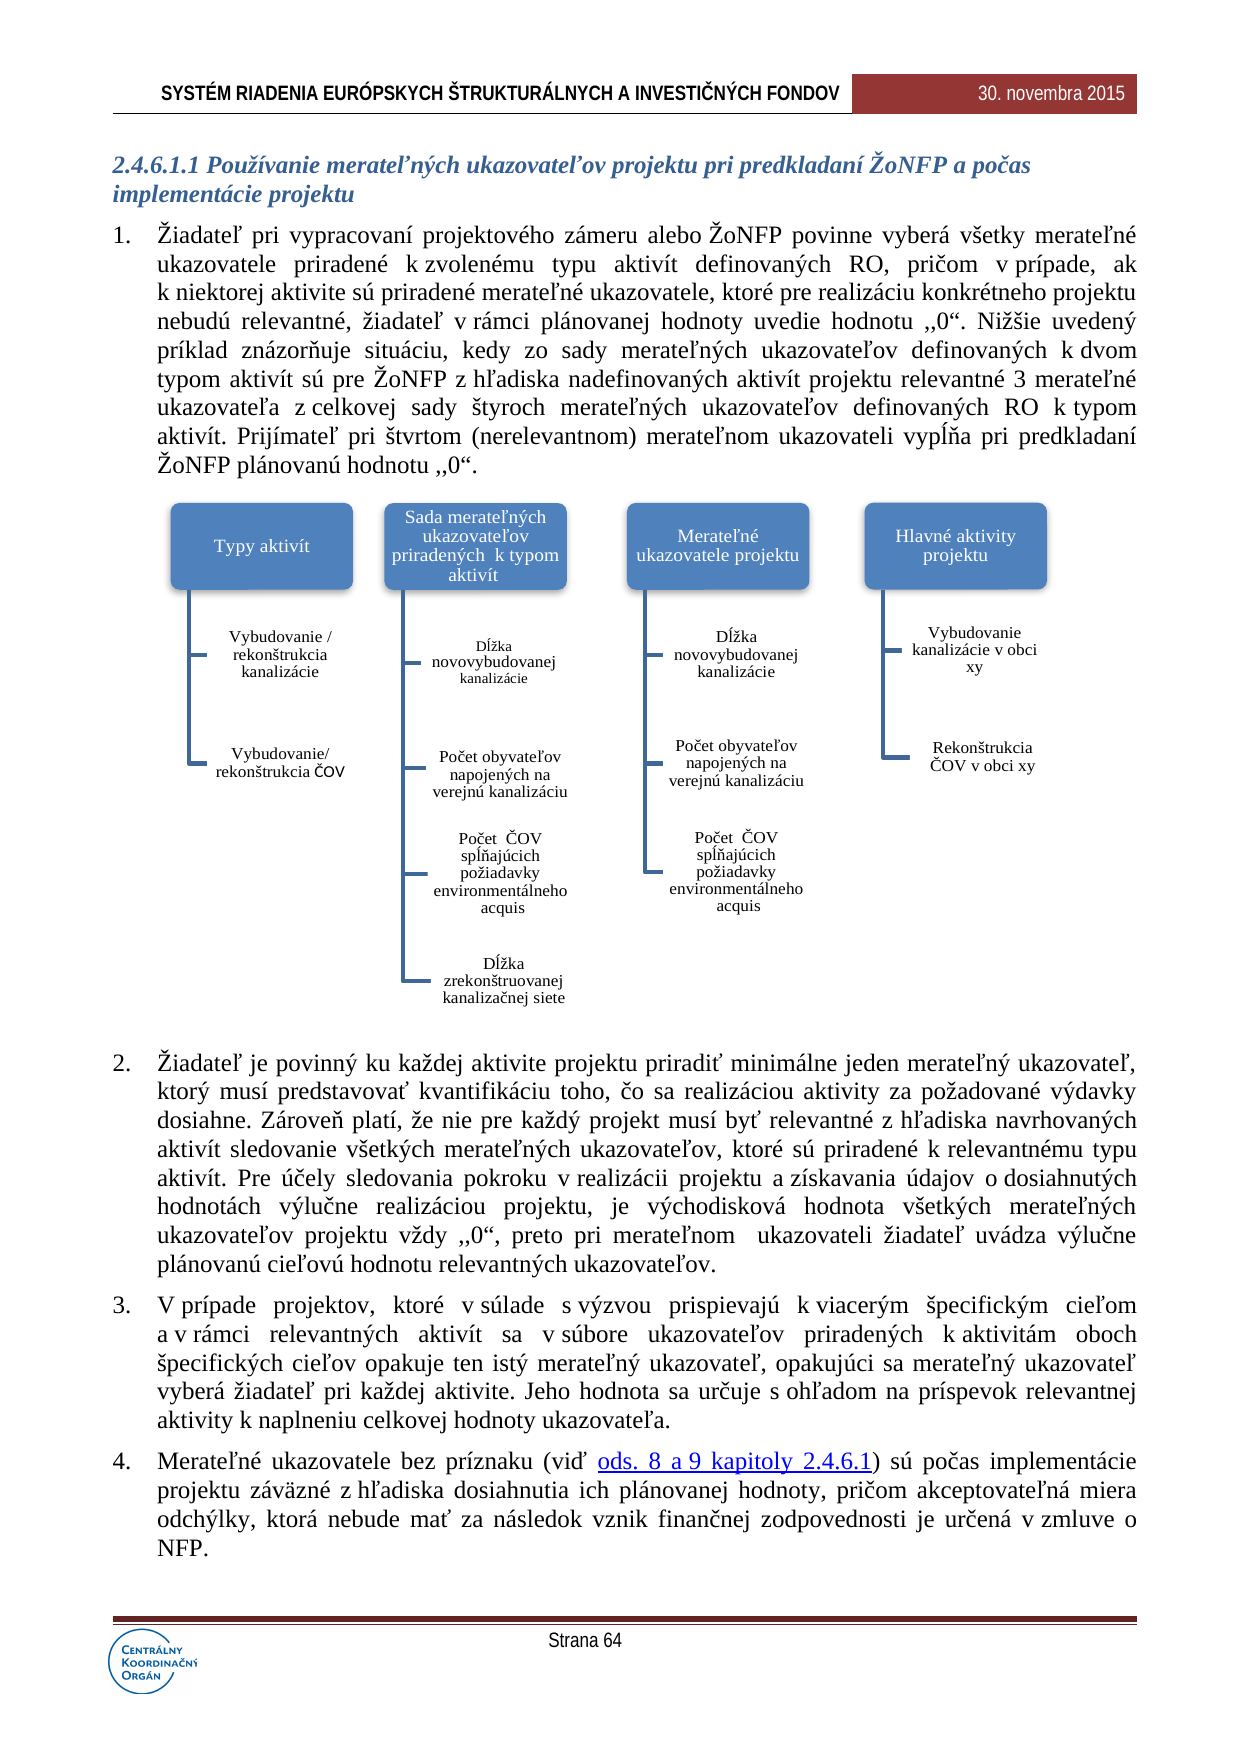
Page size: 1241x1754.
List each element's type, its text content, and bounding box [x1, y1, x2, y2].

picture [106, 1627, 198, 1693]
list V prípade projektov, ktoré v súlade s výzvou prispievajú k viacerým špecifickým cieľom a v rámci relevantných aktivít sa v súbore ukazovateľov priradených k aktivitám oboch špecifických cieľov opakuje ten istý merateľný ukazovateľ, opakujúci sa merateľný ukazovateľ vyberá žiadateľ pri každej aktivite. Jeho hodnota sa určuje s ohľadom na príspevok relevantnej aktivity k naplneniu celkovej hodnoty ukazovateľa. [112, 1290, 1137, 1434]
list Žiadateľ je povinný ku každej aktivite projektu priradiť minimálne jeden merateľný ukazovateľ, ktorý musí predstavovať kvantifikáciu toho, čo sa realizáciou aktivity za požadované výdavky dosiahne. Zároveň platí, že nie pre každý projekt musí byť relevantné z hľadiska navrhovaných aktivít sledovanie všetkých merateľných ukazovateľov, ktoré sú priradené k relevantnému typu aktivít. Pre účely sledovania pokroku v realizácii projektu a získavania údajov o dosiahnutých hodnotách výlučne realizáciou projektu, je východisková hodnota všetkých merateľných ukazovateľov projektu vždy ,,0“, preto pri merateľnom ukazovateli žiadateľ uvádza výlučne plánovanú cieľovú hodnotu relevantných ukazovateľov. [112, 1048, 1137, 1278]
list Merateľné ukazovatele bez príznaku (viď ods. 8 a 9 kapitoly 2.4.6.1) sú počas implementácie projektu záväzné z hľadiska dosiahnutia ich plánovanej hodnoty, pričom akceptovateľná miera odchýlky, ktorá nebude mať za následok vznik finančnej zodpovednosti je určená v zmluve o NFP. [112, 1446, 1137, 1561]
text 2.4.6.1.1 Používanie merateľných ukazovateľov projektu pri predkladaní ŽoNFP a počas implementácie projektu [112, 150, 1137, 207]
list Žiadateľ pri vypracovaní projektového zámeru alebo ŽoNFP povinne vyberá všetky merateľné ukazovatele priradené k zvolenému typu aktivít definovaných RO, pričom v prípade, ak k niektorej aktivite sú priradené merateľné ukazovatele, ktoré pre realizáciu konkrétneho projektu nebudú relevantné, žiadateľ v rámci plánovanej hodnoty uvedie hodnotu ,,0“. Nižšie uvedený príklad znázorňuje situáciu, kedy zo sady merateľných ukazovateľov definovaných k dvom typom aktivít sú pre ŽoNFP z hľadiska nadefinovaných aktivít projektu relevantné 3 merateľné ukazovateľa z celkovej sady štyroch merateľných ukazovateľov definovaných RO k typom aktivít. Prijímateľ pri štvrtom (nerelevantnom) merateľnom ukazovateli vypĺňa pri predkladaní ŽoNFP plánovanú hodnotu ,,0“. [112, 220, 1137, 479]
